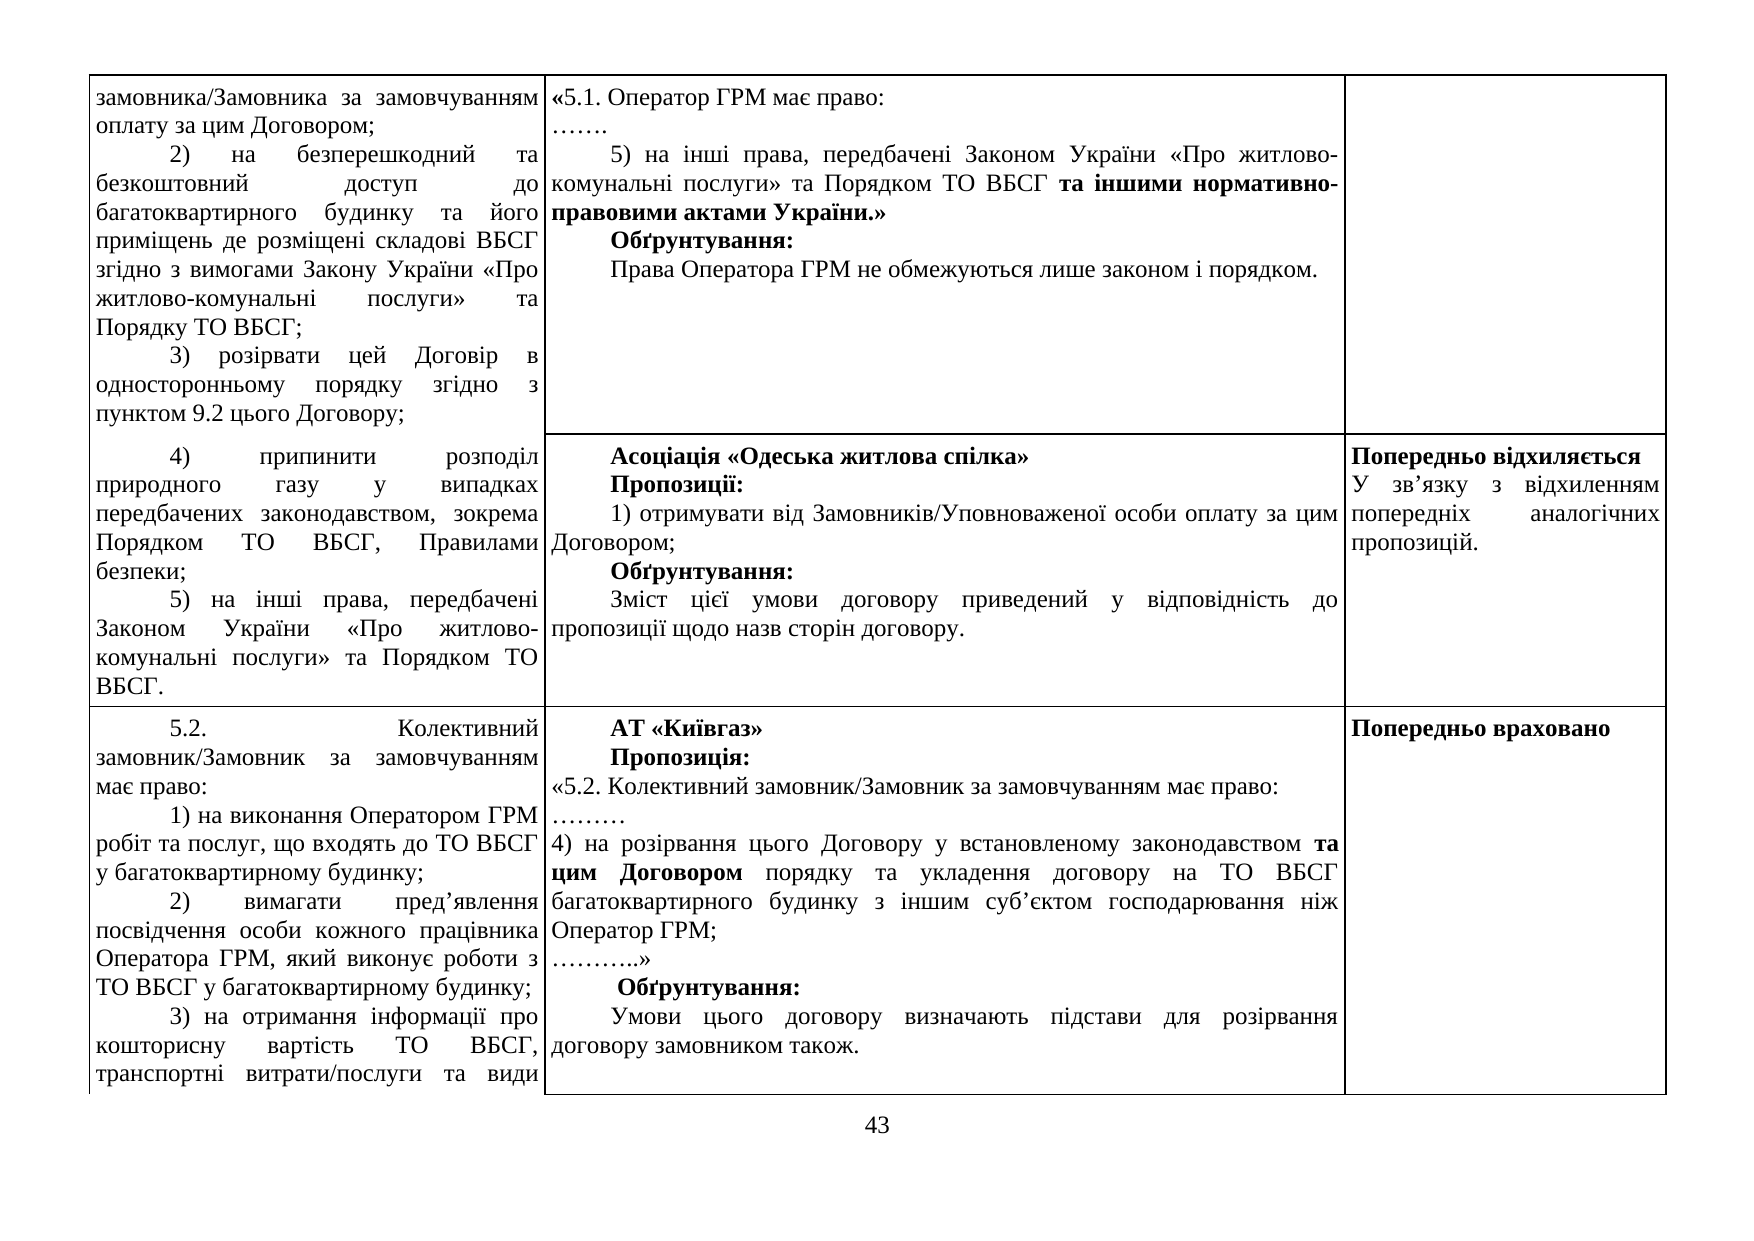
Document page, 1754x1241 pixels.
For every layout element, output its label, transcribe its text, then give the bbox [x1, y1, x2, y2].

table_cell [1346, 707, 1665, 1093]
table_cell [1346, 76, 1665, 433]
table_cell Попередньо відхиляється У зв’язку з відхиленням попередніх аналогічних пропозицій. [1346, 435, 1665, 706]
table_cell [546, 76, 1344, 433]
table_cell 4) припинити розподіл природного газу у випадках передбачених законодавством, зокрема Порядком ТО ВБСГ, Правилами безпеки; 5) на інші права, передбачені Законом України «Про житлово-комунальні послуги» та Порядком ТО ВБСГ. [90, 433, 544, 706]
table_cell Асоціація «Одеська житлова спілка» Пропозиції: 1) отримувати від Замовників/Уповноваженої особи оплату за цим Договором; Обґрунтування: Зміст цієї умови договору приведений у відповідність до пропозиції щодо назв сторін договору. [546, 435, 1344, 706]
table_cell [90, 707, 544, 1093]
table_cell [546, 707, 1344, 1093]
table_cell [90, 76, 544, 433]
